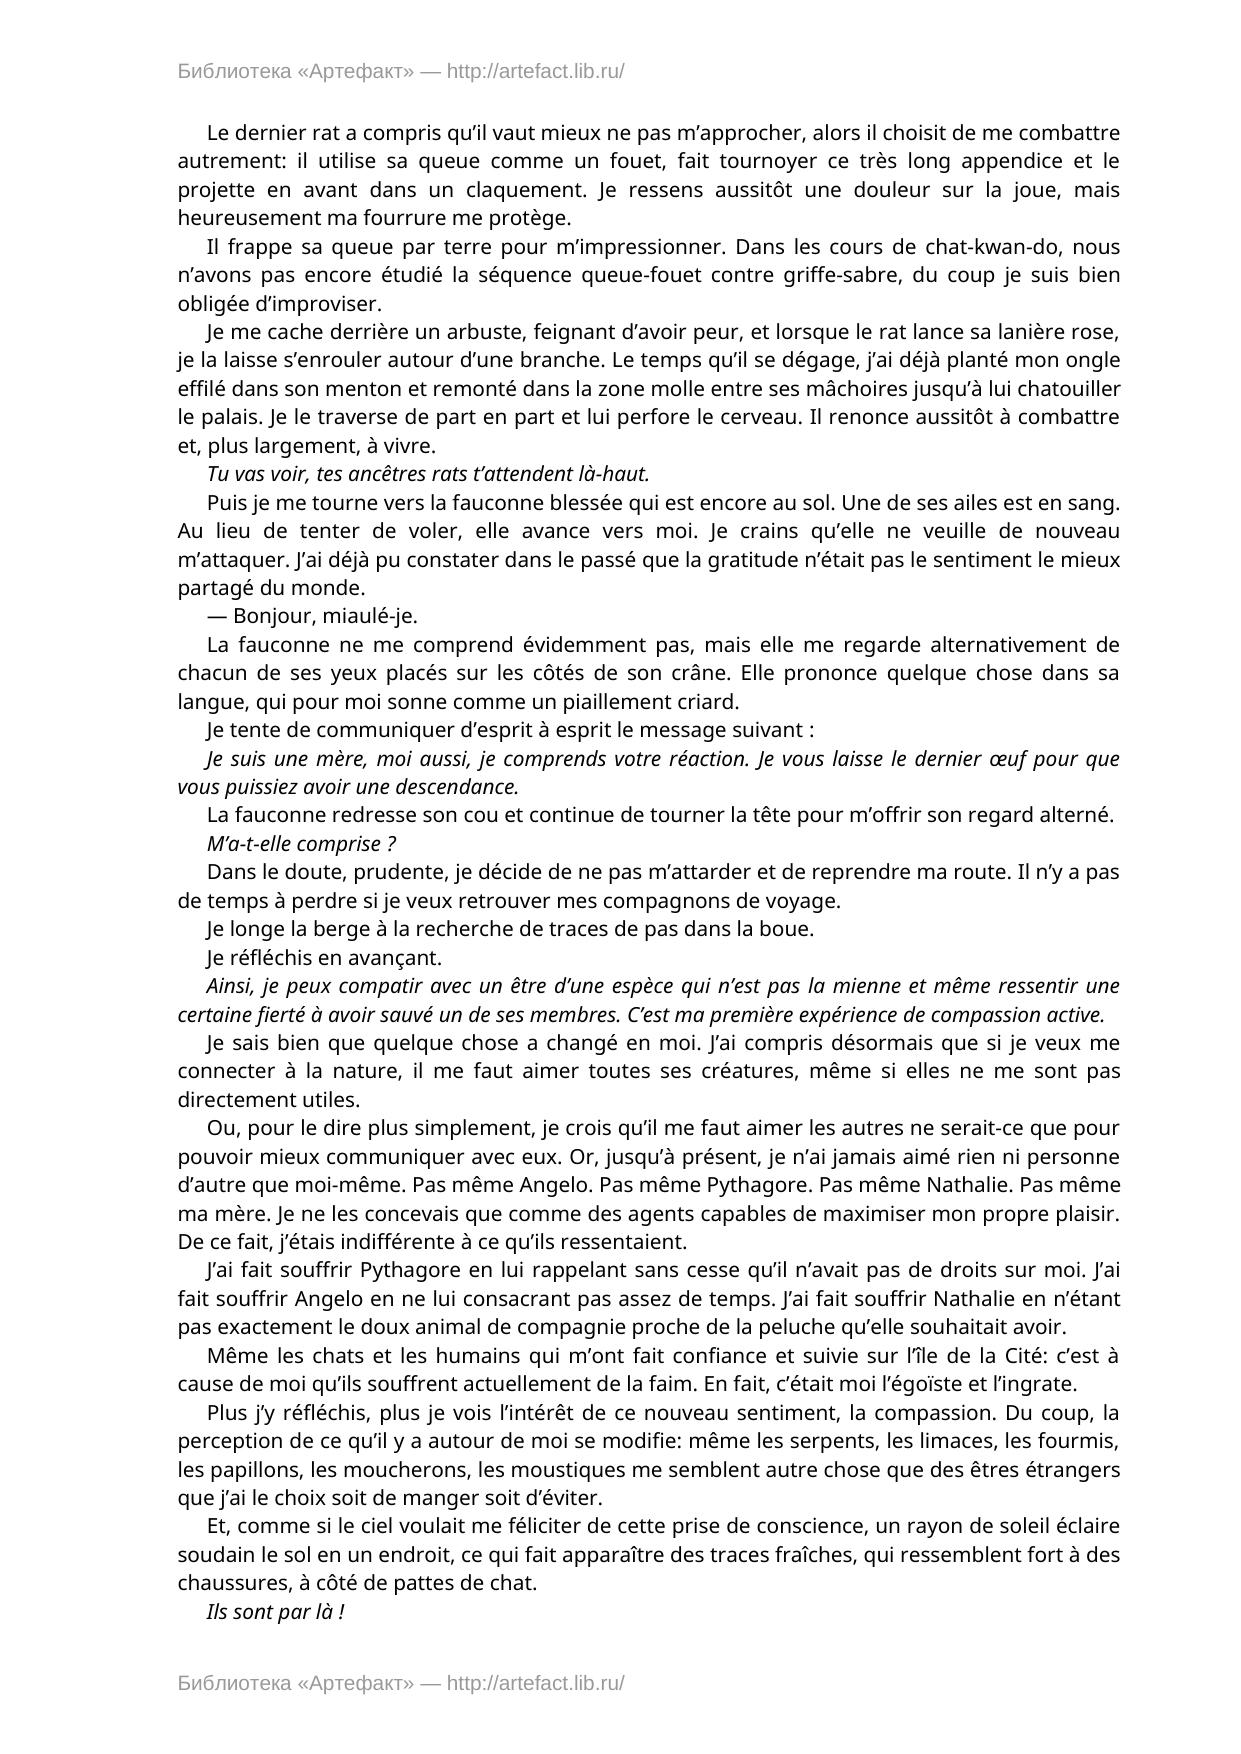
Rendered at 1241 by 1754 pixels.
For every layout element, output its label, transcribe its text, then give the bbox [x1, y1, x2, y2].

text Le dernier rat a compris qu’il vaut mieux ne pas m’approcher, alors il choisit de me combattre autrement: il utilise sa queue comme un fouet, fait tournoyer ce très long appendice et le projette en avant dans un claquement. Je ressens aussitôt une douleur sur la joue, mais heureusement ma fourrure me protège. [177, 118, 1122, 232]
text Ils sont par là ! [177, 1597, 1122, 1625]
text Ou, pour le dire plus simplement, je crois qu’il me faut aimer les autres ne serait-ce que pour pouvoir mieux communiquer avec eux. Or, jusqu’à présent, je n’ai jamais aimé rien ni personne d’autre que moi-même. Pas même Angelo. Pas même Pythagore. Pas même Nathalie. Pas même ma mère. Je ne les concevais que comme des agents capables de maximiser mon propre plaisir. De ce fait, j’étais indifférente à ce qu’ils ressentaient. [177, 1113, 1122, 1256]
text Puis je me tourne vers la fauconne blessée qui est encore au sol. Une de ses ailes est en sang. Au lieu de tenter de voler, elle avance vers moi. Je crains qu’elle ne veuille de nouveau m’attaquer. J’ai déjà pu constater dans le passé que la gratitude n’était pas le sentiment le mieux partagé du monde. [177, 488, 1122, 602]
text Je sais bien que quelque chose a changé en moi. J’ai compris désormais que si je veux me connecter à la nature, il me faut aimer toutes ses créatures, même si elles ne me sont pas directement utiles. [177, 1028, 1122, 1113]
text J’ai fait souffrir Pythagore en lui rappelant sans cesse qu’il n’avait pas de droits sur moi. J’ai fait souffrir Angelo en ne lui consacrant pas assez de temps. J’ai fait souffrir Nathalie en n’étant pas exactement le doux animal de compagnie proche de la peluche qu’elle souhaitait avoir. [177, 1256, 1122, 1341]
text Tu vas voir, tes ancêtres rats t’attendent là-haut. [177, 459, 1122, 488]
text Je suis une mère, moi aussi, je comprends votre réaction. Je vous laisse le dernier œuf pour que vous puissiez avoir une descendance. [177, 744, 1122, 801]
text — Bonjour, miaulé-je. [177, 602, 1122, 630]
text Je tente de communiquer d’esprit à esprit le message suivant : [177, 715, 1122, 744]
text M’a-t-elle comprise ? [177, 829, 1122, 857]
text Ainsi, je peux compatir avec un être d’une espèce qui n’est pas la mienne et même ressentir une certaine fierté à avoir sauvé un de ses membres. C’est ma première expérience de compassion active. [177, 971, 1122, 1028]
text Dans le doute, prudente, je décide de ne pas m’attarder et de reprendre ma route. Il n’y a pas de temps à perdre si je veux retrouver mes compagnons de voyage. [177, 857, 1122, 914]
text Même les chats et les humains qui m’ont fait confiance et suivie sur l’île de la Cité: c’est à cause de moi qu’ils souffrent actuellement de la faim. En fait, c’était moi l’égoïste et l’ingrate. [177, 1341, 1122, 1398]
text La fauconne ne me comprend évidemment pas, mais elle me regarde alternativement de chacun de ses yeux placés sur les côtés de son crâne. Elle prononce quelque chose dans sa langue, qui pour moi sonne comme un piaillement criard. [177, 630, 1122, 715]
text Et, comme si le ciel voulait me féliciter de cette prise de conscience, un rayon de soleil éclaire soudain le sol en un endroit, ce qui fait apparaître des traces fraîches, qui ressemblent fort à des chaussures, à côté de pattes de chat. [177, 1512, 1122, 1597]
text Plus j’y réfléchis, plus je vois l’intérêt de ce nouveau sentiment, la compassion. Du coup, la perception de ce qu’il y a autour de moi se modifie: même les serpents, les limaces, les fourmis, les papillons, les moucherons, les moustiques me semblent autre chose que des êtres étrangers que j’ai le choix soit de manger soit d’éviter. [177, 1398, 1122, 1512]
text Je longe la berge à la recherche de traces de pas dans la boue. [177, 914, 1122, 943]
text Je me cache derrière un arbuste, feignant d’avoir peur, et lorsque le rat lance sa lanière rose, je la laisse s’enrouler autour d’une branche. Le temps qu’il se dégage, j’ai déjà planté mon ongle effilé dans son menton et remonté dans la zone molle entre ses mâchoires jusqu’à lui chatouiller le palais. Je le traverse de part en part et lui perfore le cerveau. Il renonce aussitôt à combattre et, plus largement, à vivre. [177, 317, 1122, 459]
text La fauconne redresse son cou et continue de tourner la tête pour m’offrir son regard alterné. [177, 801, 1122, 829]
text Je réfléchis en avançant. [177, 943, 1122, 971]
text Il frappe sa queue par terre pour m’impressionner. Dans les cours de chat-kwan-do, nous n’avons pas encore étudié la séquence queue-fouet contre griffe-sabre, du coup je suis bien obligée d’improviser. [177, 232, 1122, 317]
